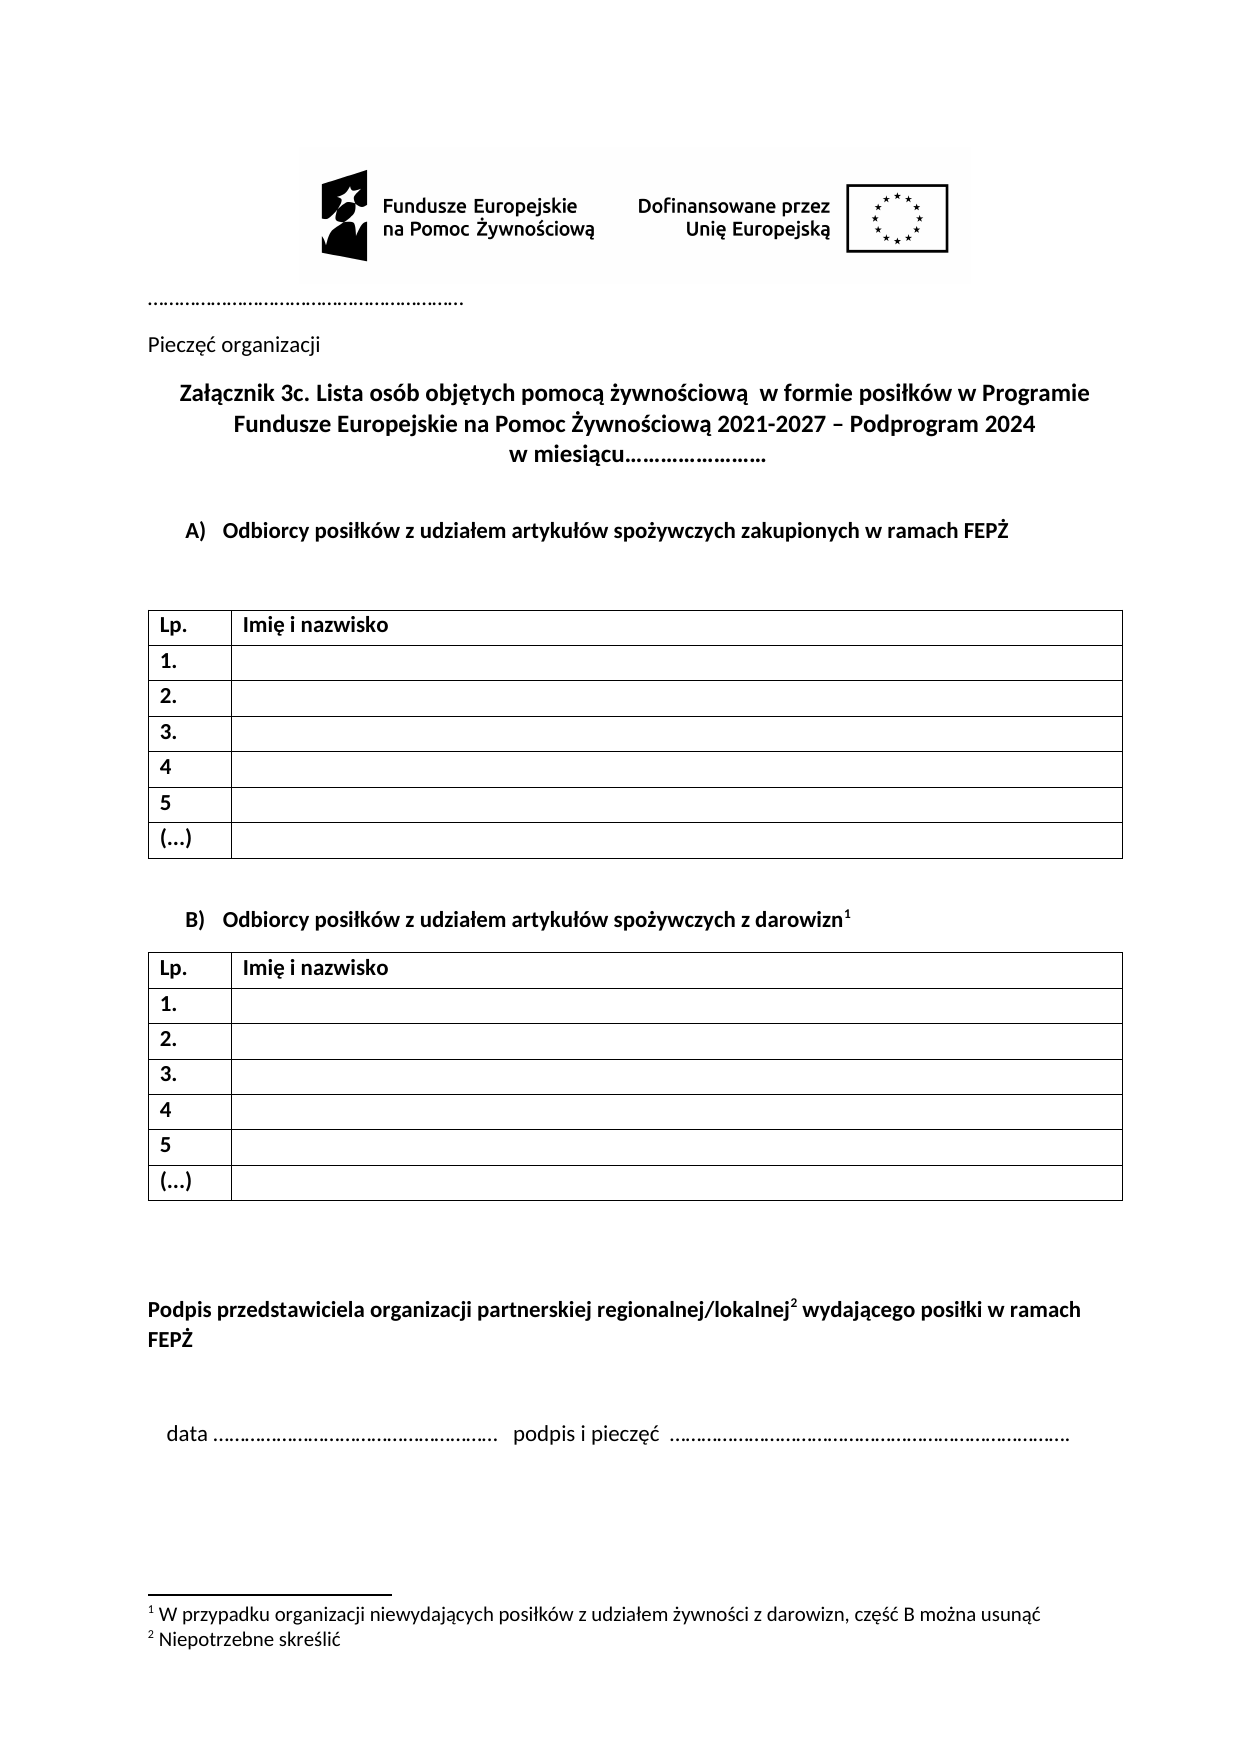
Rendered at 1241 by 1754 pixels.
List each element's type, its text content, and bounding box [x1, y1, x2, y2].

text w miesiącu…………………… [148, 438, 1122, 469]
text Podpis przedstawiciela organizacji partnerskiej regionalnej/lokalnej wydającego posiłki w ramach FEPŻ [148, 1295, 1122, 1353]
table_header Lp. [149, 953, 231, 988]
table_cell 5 [149, 788, 231, 822]
picture [299, 147, 971, 284]
table_cell [232, 788, 1122, 822]
table_cell [232, 681, 1122, 716]
table_cell (...) [149, 1166, 231, 1200]
table_cell 2. [149, 681, 231, 716]
table_cell [232, 717, 1122, 751]
table_cell 1. [149, 646, 231, 680]
text Załącznik 3c. Lista osób objętych pomocą żywnościową w formie posiłków w Programie Fundusze Europejskie na Pomoc Żywnościową 2021-2027 – Podprogram 2024 [148, 377, 1122, 438]
table_cell [232, 989, 1122, 1023]
list Odbiorcy posiłków z udziałem artykułów spożywczych z darowizn [185, 905, 1122, 933]
table_cell 2. [149, 1024, 231, 1058]
table_cell [232, 1060, 1122, 1094]
text data ……………………………………………… podpis i pieczęć …………………………………………………………………. [166, 1419, 1122, 1447]
table_cell [232, 823, 1122, 857]
table_cell 5 [149, 1130, 231, 1165]
table_header Imię i nazwisko [232, 611, 1122, 645]
text …………………………………………………… [148, 283, 1122, 312]
table_cell [232, 752, 1122, 787]
table_cell 3. [149, 717, 231, 751]
table_cell [232, 646, 1122, 680]
text Pieczęć organizacji [148, 330, 1122, 358]
table_cell [232, 1166, 1122, 1200]
table_header Lp. [149, 611, 231, 645]
table_cell [232, 1130, 1122, 1165]
table_cell 4 [149, 1095, 231, 1129]
list Odbiorcy posiłków z udziałem artykułów spożywczych zakupionych w ramach FEPŻ [185, 516, 1122, 544]
table_cell 1. [149, 989, 231, 1023]
table_cell 4 [149, 752, 231, 787]
table_header Imię i nazwisko [232, 953, 1122, 988]
table_cell [232, 1024, 1122, 1058]
table_cell [232, 1095, 1122, 1129]
table_cell (...) [149, 823, 231, 857]
table_cell 3. [149, 1060, 231, 1094]
